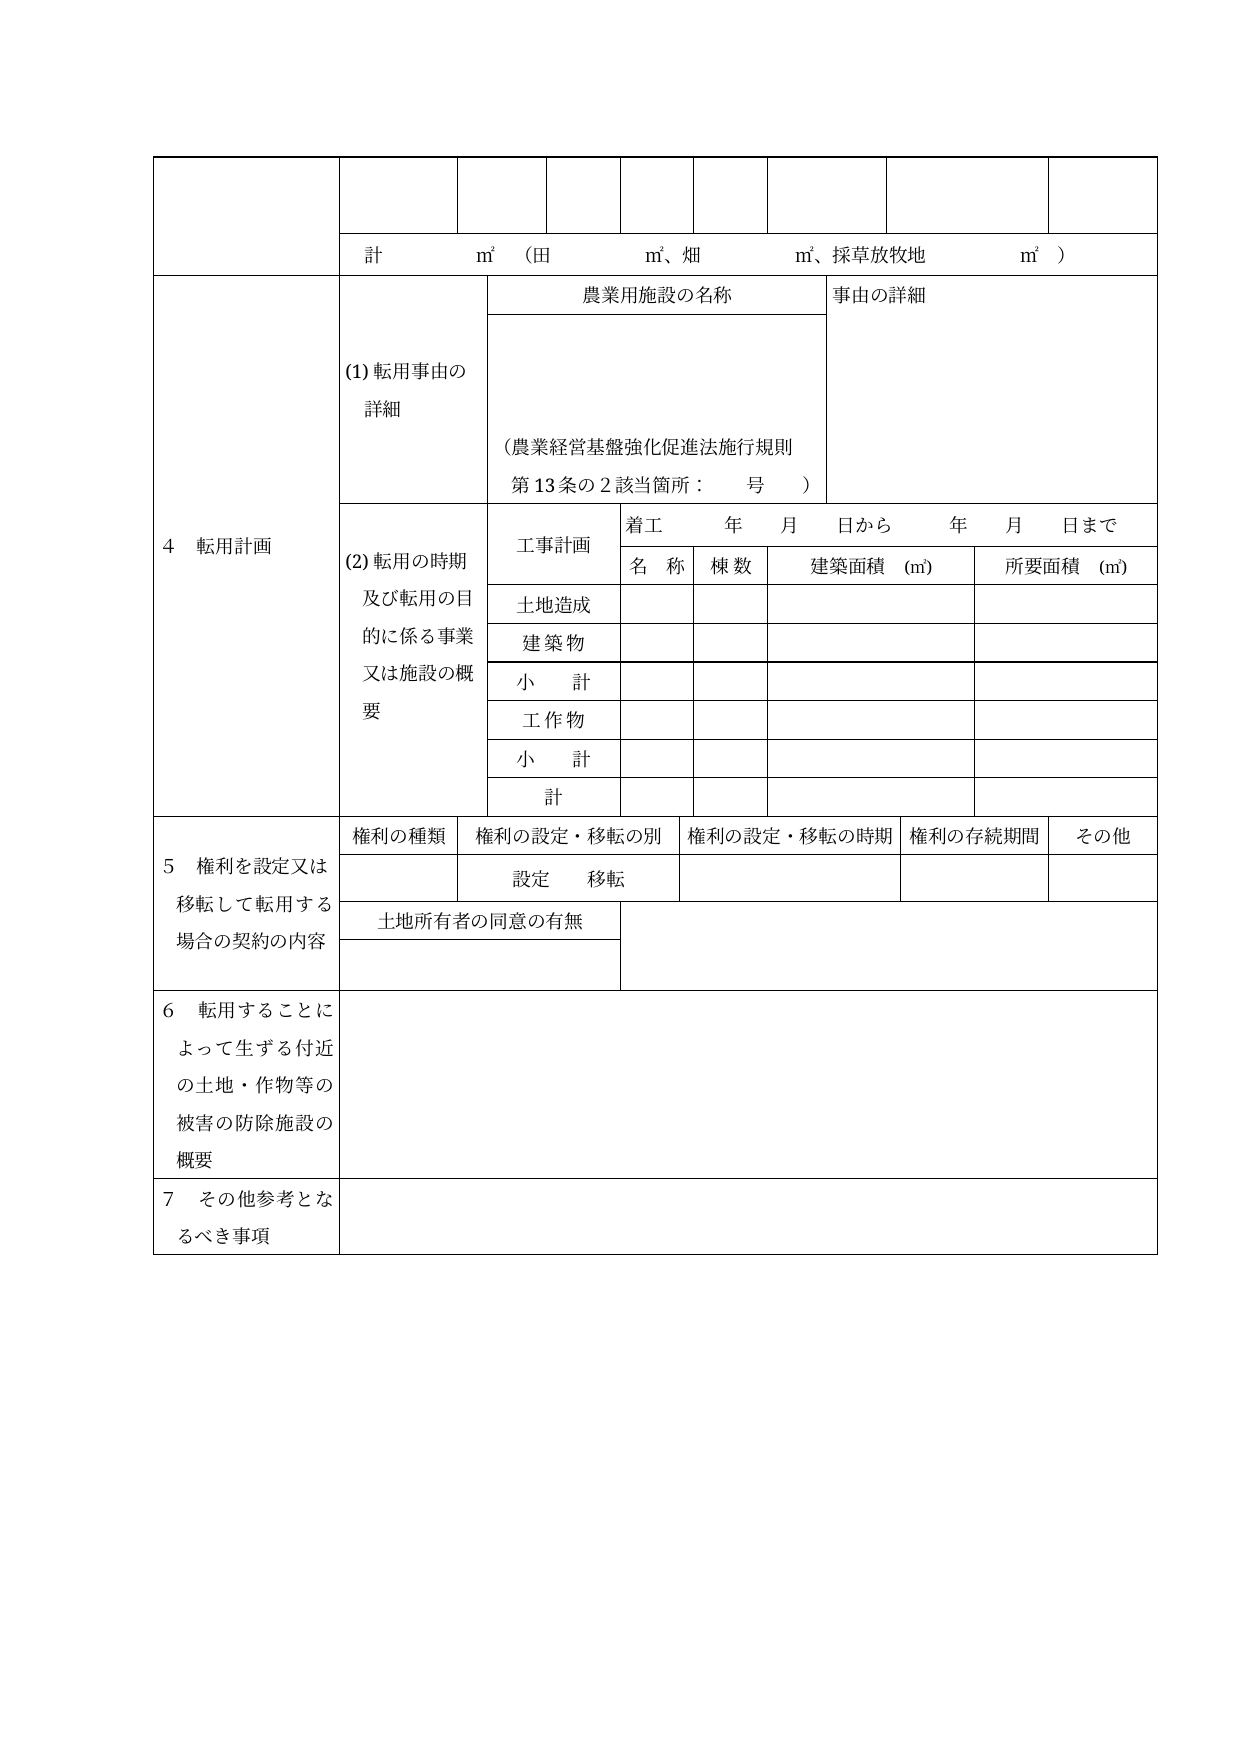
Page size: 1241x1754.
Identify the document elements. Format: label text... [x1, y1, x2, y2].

table_cell [694, 778, 767, 816]
table_cell [621, 740, 693, 777]
table_cell [975, 778, 1157, 816]
table_cell 計 [488, 778, 620, 816]
table_cell [768, 624, 974, 661]
table_cell 権利の種類 [340, 817, 457, 854]
table_cell [975, 701, 1157, 738]
table_cell [768, 701, 974, 738]
table_cell [1049, 855, 1157, 901]
table_cell 棟 数 [694, 547, 767, 584]
table_cell 所要面積 (㎡) [975, 547, 1157, 584]
table_cell (1) 転用事由の 詳細 [340, 276, 487, 503]
table_cell 名 称 [621, 547, 693, 584]
table_cell 小 計 [488, 740, 620, 777]
table_cell 農業用施設の名称 [488, 276, 826, 313]
table_cell 土地造成 [488, 585, 620, 623]
table_cell [621, 624, 693, 661]
table_cell [975, 624, 1157, 661]
table_cell [975, 740, 1157, 777]
table_cell 設定 移転 [458, 855, 679, 901]
table_cell 土地所有者の同意の有無 [340, 902, 620, 939]
table_cell [901, 855, 1048, 901]
table_cell [621, 158, 693, 232]
table_cell [975, 585, 1157, 623]
table_cell 着工 年 月 日から 年 月 日まで [621, 504, 1157, 546]
table_cell [458, 158, 546, 232]
table_cell 建築面積 (㎡) [768, 547, 974, 584]
table_cell [694, 740, 767, 777]
table_cell [621, 778, 693, 816]
table_cell 事由の詳細 [827, 276, 1157, 503]
table_cell ４ 転用計画 [154, 276, 339, 816]
table_cell [340, 1179, 1157, 1254]
table_cell 権利の設定・移転の時期 [680, 817, 900, 854]
table_cell [340, 158, 457, 232]
table_cell [768, 740, 974, 777]
table_cell [694, 701, 767, 738]
table_cell 権利の設定・移転の別 [458, 817, 679, 854]
table_cell 権利の存続期間 [901, 817, 1048, 854]
table_cell [887, 158, 1048, 232]
table_cell [340, 991, 1157, 1178]
table_cell [547, 158, 620, 232]
table_cell 建築物 [488, 624, 620, 661]
table_cell [768, 158, 886, 232]
table_cell [621, 902, 1157, 990]
table_cell [340, 855, 457, 901]
table_cell [1049, 158, 1157, 232]
table_cell 工作物 [488, 701, 620, 738]
table_cell 計 ㎡ （田 ㎡、畑 ㎡、採草放牧地 ㎡ ） [340, 234, 1157, 275]
table_cell [621, 585, 693, 623]
table_cell [694, 624, 767, 661]
table_cell 工事計画 [488, 504, 620, 584]
table_cell [768, 585, 974, 623]
table_cell ６ 転用することによって生ずる付近の土地・作物等の被害の防除施設の概要 [154, 991, 339, 1178]
table_cell [680, 855, 900, 901]
table_cell (2) 転用の時期 及び転用の目的に係る事業又は施設の概要 [340, 504, 487, 816]
table_cell （農業経営基盤強化促進法施行規則 第13条の２該当箇所： 号 ） [488, 427, 826, 503]
table_cell [768, 778, 974, 816]
table_cell [340, 940, 620, 990]
table_cell [975, 663, 1157, 700]
table_cell [621, 701, 693, 738]
table_cell その他 [1049, 817, 1157, 854]
table_cell [488, 315, 826, 427]
table_cell ５ 権利を設定又は 移転して転用する場合の契約の内容 [154, 817, 339, 990]
table_cell [694, 663, 767, 700]
table_cell ７ その他参考となるべき事項 [154, 1179, 339, 1254]
table_cell 小 計 [488, 663, 620, 700]
table_cell [694, 158, 767, 232]
table_cell [768, 663, 974, 700]
table_cell [694, 585, 767, 623]
table_cell [621, 663, 693, 700]
